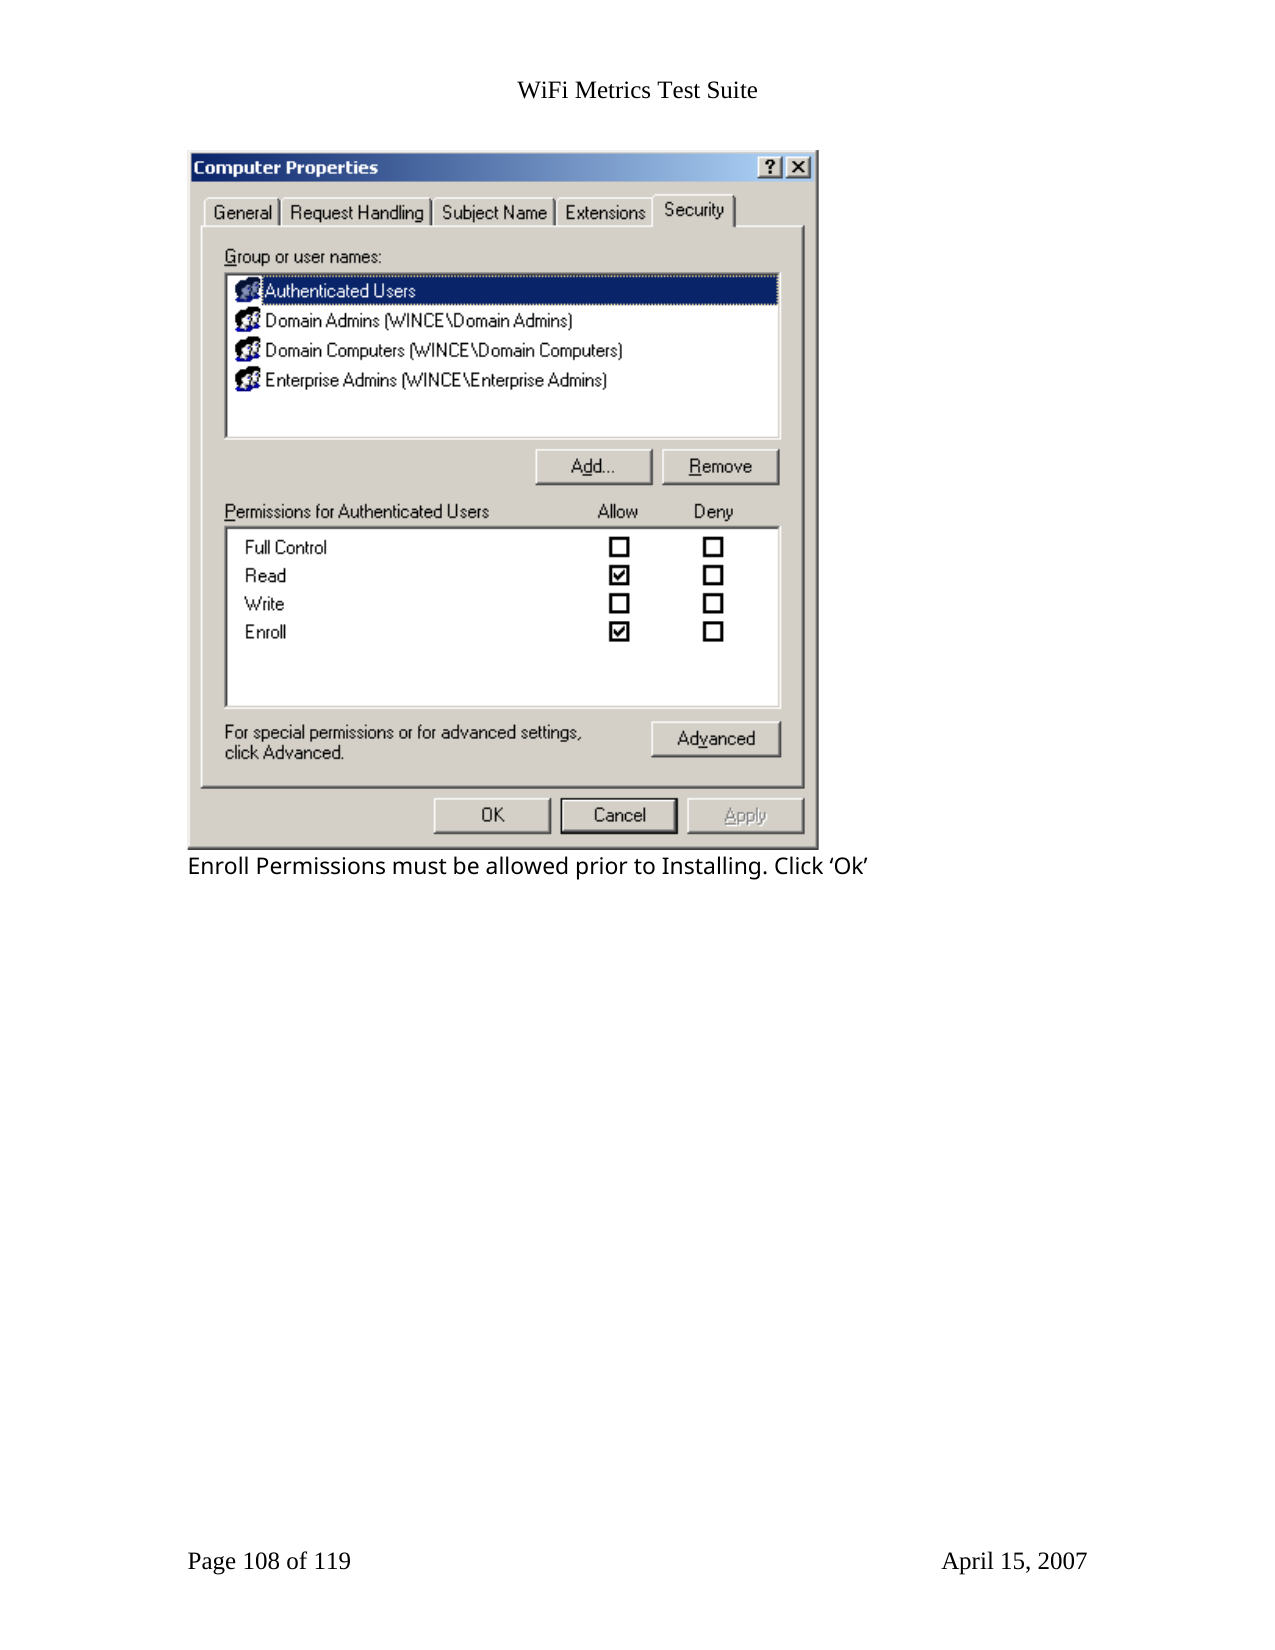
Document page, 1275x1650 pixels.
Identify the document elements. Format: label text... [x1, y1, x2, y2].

picture [187, 150, 819, 850]
